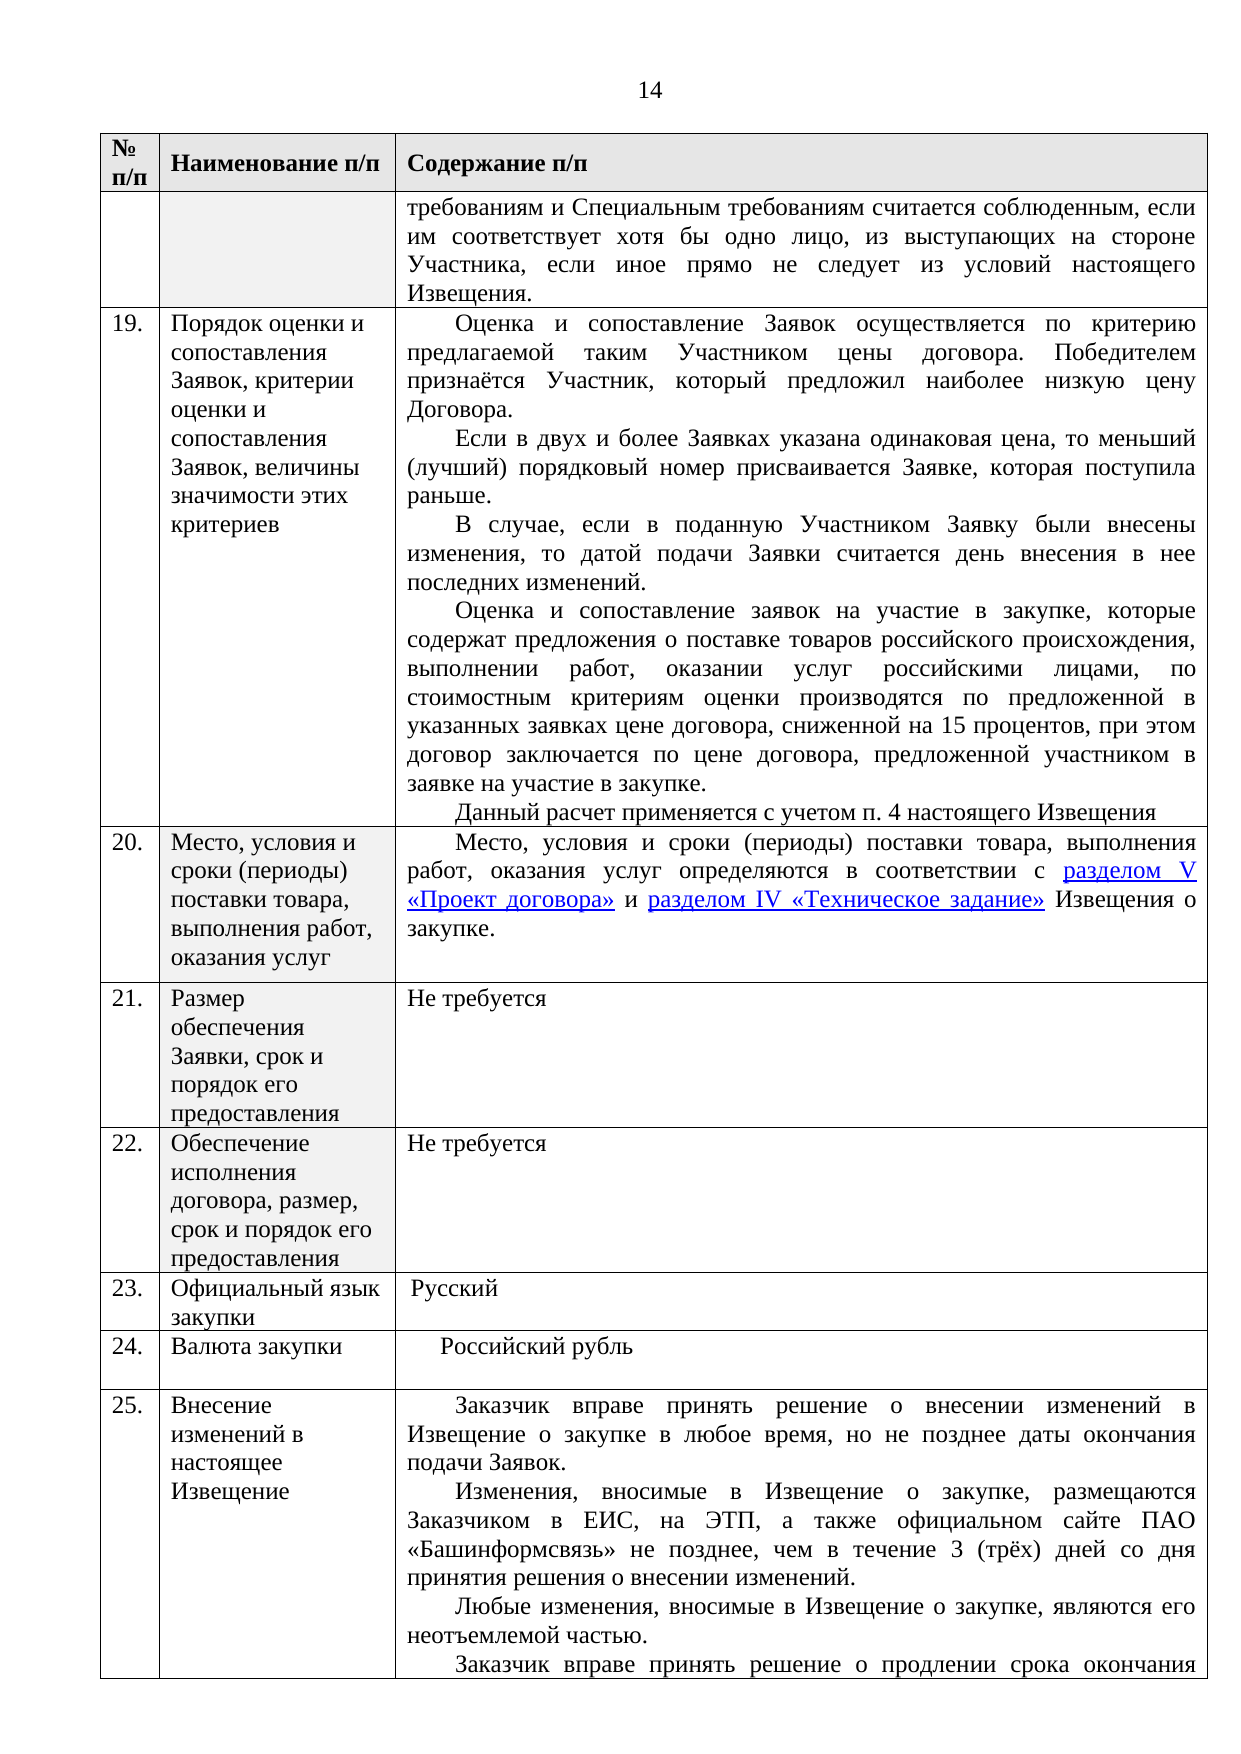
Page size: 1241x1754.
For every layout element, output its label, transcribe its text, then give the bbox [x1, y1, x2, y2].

table_header Содержание п/п [396, 134, 1207, 191]
table_cell [101, 827, 159, 982]
table_cell Не требуется [396, 983, 1207, 1127]
table_header № п/п [101, 134, 159, 191]
table_cell Обеспечение исполнения договора, размер, срок и порядок его предоставления [160, 1128, 395, 1272]
table_header Наименование п/п [160, 134, 395, 191]
table_cell [101, 1128, 159, 1272]
table_cell [101, 1390, 159, 1677]
table_cell Место, условия и сроки (периоды) поставки товара, выполнения работ, оказания услуг определяются в соответствии с разделом V «Проект договора» и разделом IV «Техническое задание» Извещения о закупке. [396, 827, 1207, 982]
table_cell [396, 1390, 1207, 1677]
table_cell [101, 983, 159, 1127]
table_cell Не требуется [396, 1128, 1207, 1272]
table_cell [101, 308, 159, 826]
table_cell Оценка и сопоставление Заявок осуществляется по критерию предлагаемой таким Участником цены договора. Победителем признаётся Участник, который предложил наиболее низкую цену Договора. Если в двух и более Заявках указана одинаковая цена, то меньший (лучший) порядковый номер присваивается Заявке, которая поступила раньше. В случае, если в поданную Участником Заявку были внесены изменения, то датой подачи Заявки считается день внесения в нее последних изменений. Оценка и сопоставление заявок на участие в закупке, которые содержат предложения о поставке товаров российского происхождения, выполнении работ, оказании услуг российскими лицами, по стоимостным критериям оценки производятся по предложенной в указанных заявках цене договора, сниженной на 15 процентов, при этом договор заключается по цене договора, предложенной участником в заявке на участие в закупке. Данный расчет применяется с учетом п. 4 настоящего Извещения [396, 308, 1207, 826]
table_cell [101, 1331, 159, 1389]
table_cell Официальный язык закупки [160, 1273, 395, 1330]
table_cell Валюта закупки [160, 1331, 395, 1389]
table_cell Место, условия и сроки (периоды) поставки товара, выполнения работ, оказания услуг [160, 827, 395, 982]
table_cell Русский [396, 1273, 1207, 1330]
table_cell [396, 192, 1207, 307]
table_cell [101, 192, 159, 307]
table_cell [101, 1273, 159, 1330]
table_cell Размер обеспечения Заявки, срок и порядок его предоставления [160, 983, 395, 1127]
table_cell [160, 192, 395, 307]
table_cell Порядок оценки и сопоставления Заявок, критерии оценки и сопоставления Заявок, величины значимости этих критериев [160, 308, 395, 826]
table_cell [160, 1390, 395, 1677]
table_cell Российский рубль [396, 1331, 1207, 1389]
